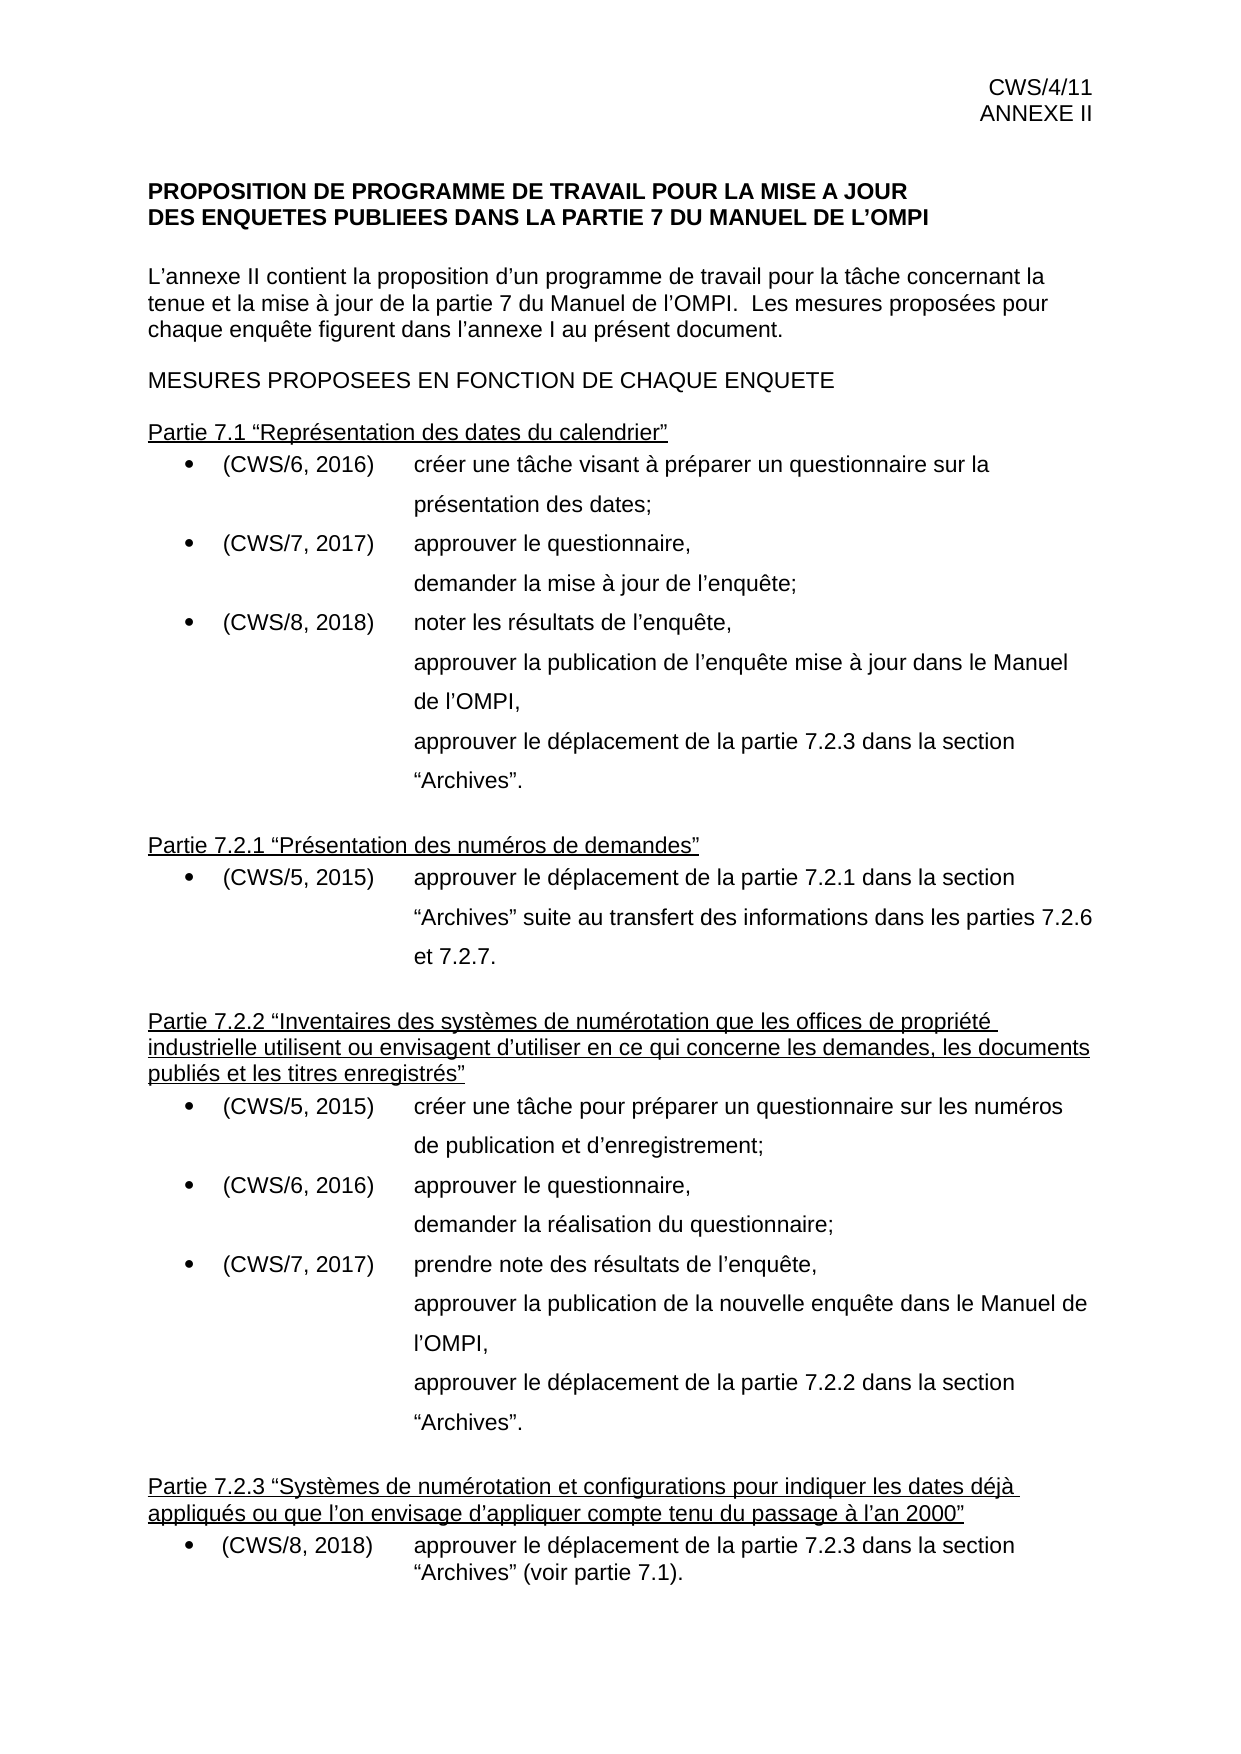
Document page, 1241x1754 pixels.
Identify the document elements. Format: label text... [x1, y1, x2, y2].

subtitle Partie 7.1 “Représentation des dates du calendrier” [148, 419, 1093, 445]
list (CWS/5, 2015) approuver le déplacement de la partie 7.2.1 dans la section “Archives” suite au transfert des informations dans les parties 7.2.6 et 7.2.7. [185, 864, 1093, 969]
text approuver la publication de la nouvelle enquête dans le Manuel de l’OMPI, [185, 1290, 1093, 1356]
subtitle Partie 7.2.1 “Présentation des numéros de demandes” [148, 832, 1093, 858]
subtitle PROPOSITION DE PROGRAMME DE TRAVAIL POUR LA MISE A JOUR DES ENQUETES PUBLIEES DANS LA PARTIE 7 DU MANUEL DE L’OMPI [148, 178, 1093, 231]
list (CWS/7, 2017) prendre note des résultats de l’enquête, [185, 1251, 1093, 1277]
list (CWS/8, 2018) approuver le déplacement de la partie 7.2.3 dans la section “Archives” (voir partie 7.1). [185, 1532, 1093, 1585]
subtitle Partie 7.2.2 “Inventaires des systèmes de numérotation que les offices de propriété industrielle utilisent ou envisagent d’utiliser en ce qui concerne les demandes, les documents publiés et les titres enregistrés” [148, 1008, 1093, 1087]
list (CWS/6, 2016) créer une tâche visant à préparer un questionnaire sur la présentation des dates; [185, 451, 1093, 517]
list (CWS/5, 2015) créer une tâche pour préparer un questionnaire sur les numéros de publication et d’enregistrement; [185, 1093, 1093, 1159]
text approuver le déplacement de la partie 7.2.2 dans la section “Archives”. [185, 1369, 1093, 1435]
list (CWS/7, 2017) approuver le questionnaire, demander la mise à jour de l’enquête; [185, 530, 1093, 596]
list (CWS/6, 2016) approuver le questionnaire, demander la réalisation du questionnaire; [185, 1172, 1093, 1238]
text L’annexe II contient la proposition d’un programme de travail pour la tâche concernant la tenue et la mise à jour de la partie 7 du Manuel de l’OMPI. Les mesures proposées pour chaque enquête figurent dans l’annexe I au présent document. [148, 263, 1093, 342]
list (CWS/8, 2018) noter les résultats de l’enquête, approuver la publication de l’enquête mise à jour dans le Manuel de l’OMPI, approuver le déplacement de la partie 7.2.3 dans la section “Archives”. [185, 609, 1093, 793]
subtitle Partie 7.2.3 “Systèmes de numérotation et configurations pour indiquer les dates déjà appliqués ou que l’on envisage d’appliquer compte tenu du passage à l’an 2000” [148, 1473, 1093, 1526]
subtitle MESURES PROPOSEES EN FONCTION DE CHAQUE ENQUETE [148, 367, 1093, 394]
